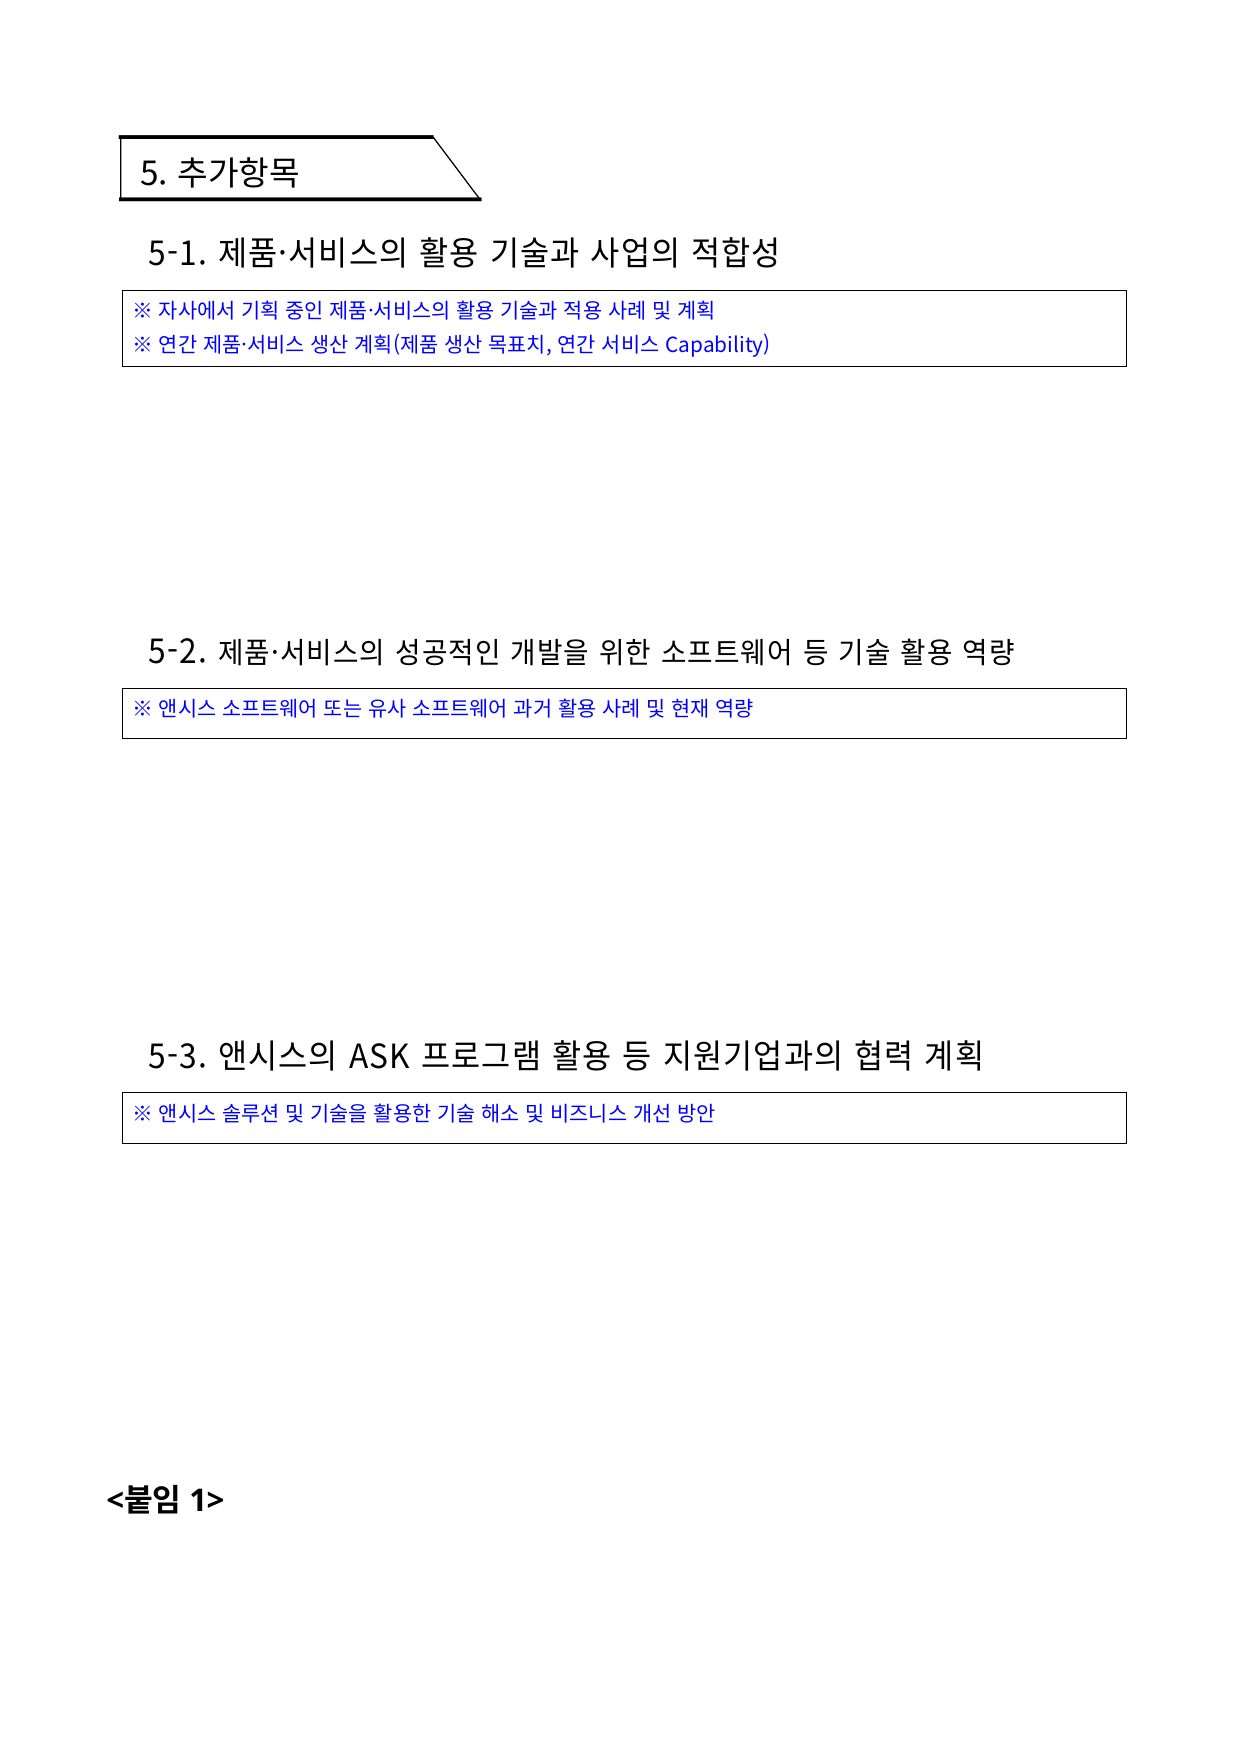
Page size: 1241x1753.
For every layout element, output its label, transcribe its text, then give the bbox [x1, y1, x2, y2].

text 5-1. 제품·서비스의 활용 기술과 사업의 적합성 [148, 227, 1142, 275]
text 5-2. 제품·서비스의 성공적인 개발을 위한 소프트웨어 등 기술 활용 역량 [148, 625, 1142, 673]
text <붙임 1> [106, 1475, 1142, 1521]
text 5-3. 앤시스의 ASK 프로그램 활용 등 지원기업과의 협력 계획 [148, 1030, 1142, 1078]
